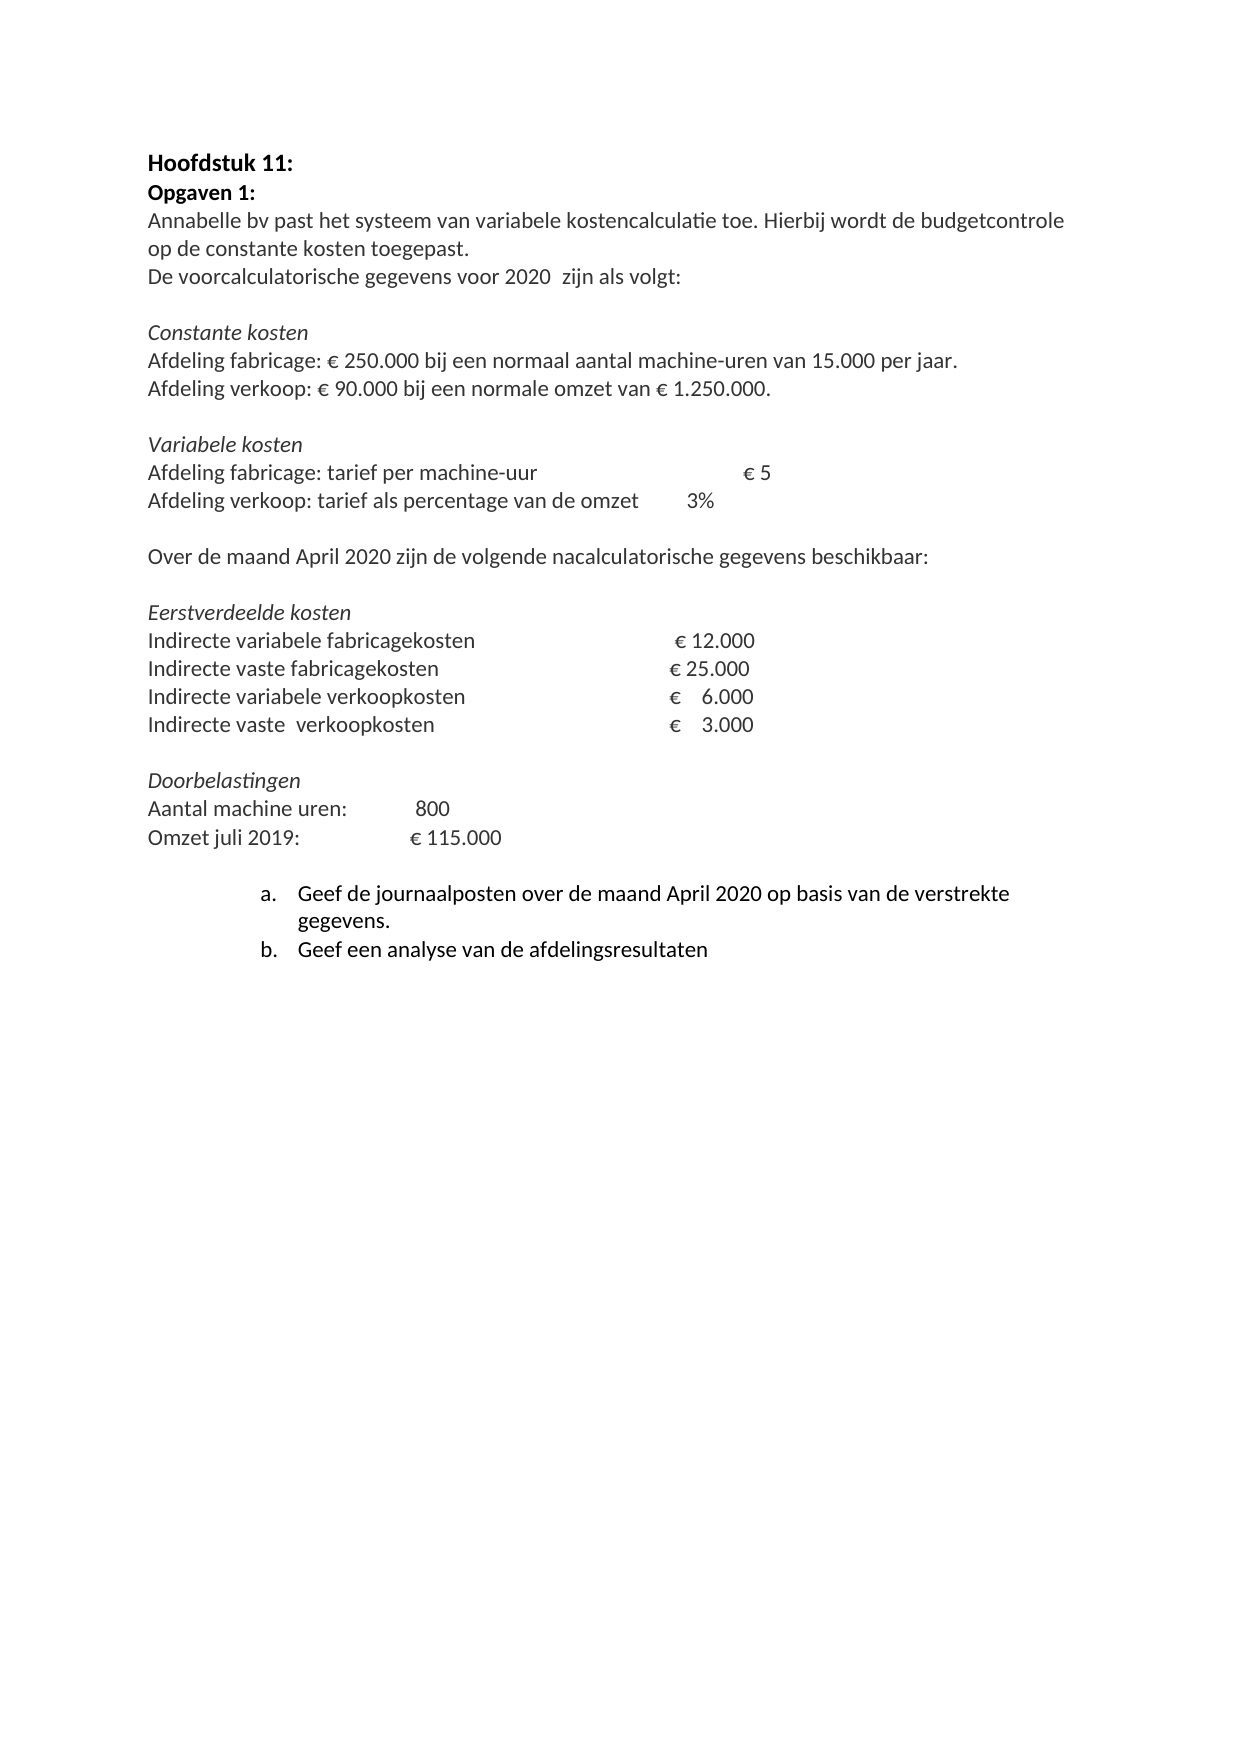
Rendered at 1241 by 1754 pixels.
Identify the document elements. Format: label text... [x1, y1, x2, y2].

list Geef een analyse van de afdelingsresultaten [260, 935, 1093, 963]
list Geef de journaalposten over de maand April 2020 op basis van de verstrekte gegevens. [260, 879, 1093, 935]
text Afdeling fabricage: € 250.000 bij een normaal aantal machine-uren van 15.000 per jaar. [148, 346, 1093, 374]
text Variabele kosten [148, 430, 1093, 458]
text Hoofdstuk 11: [148, 148, 1093, 178]
text Indirecte vaste verkoopkosten € 3.000 [148, 711, 1093, 738]
text Opgaven 1: [148, 178, 1093, 206]
text Aantal machine uren: 800 [148, 794, 1093, 823]
text Over de maand April 2020 zijn de volgende nacalculatorische gegevens beschikbaar: [148, 542, 1093, 570]
text Constante kosten [148, 318, 1093, 346]
text Omzet juli 2019: € 115.000 [148, 823, 1093, 851]
text De voorcalculatorische gegevens voor 2020 zijn als volgt: [148, 262, 1093, 290]
text Indirecte variabele verkoopkosten € 6.000 [148, 682, 1093, 711]
text Eerstverdeelde kosten [148, 598, 1093, 626]
text Doorbelastingen [148, 767, 1093, 794]
text Afdeling verkoop: tarief als percentage van de omzet 3% [148, 486, 1093, 514]
text Afdeling verkoop: € 90.000 bij een normale omzet van € 1.250.000. [148, 374, 1093, 402]
text Indirecte vaste fabricagekosten € 25.000 [148, 654, 1093, 682]
text Afdeling fabricage: tarief per machine-uur € 5 [148, 458, 1093, 486]
text Annabelle bv past het systeem van variabele kostencalculatie toe. Hierbij wordt de budgetcontrole op de constante kosten toegepast. [148, 206, 1093, 262]
text Indirecte variabele fabricagekosten € 12.000 [148, 626, 1093, 654]
